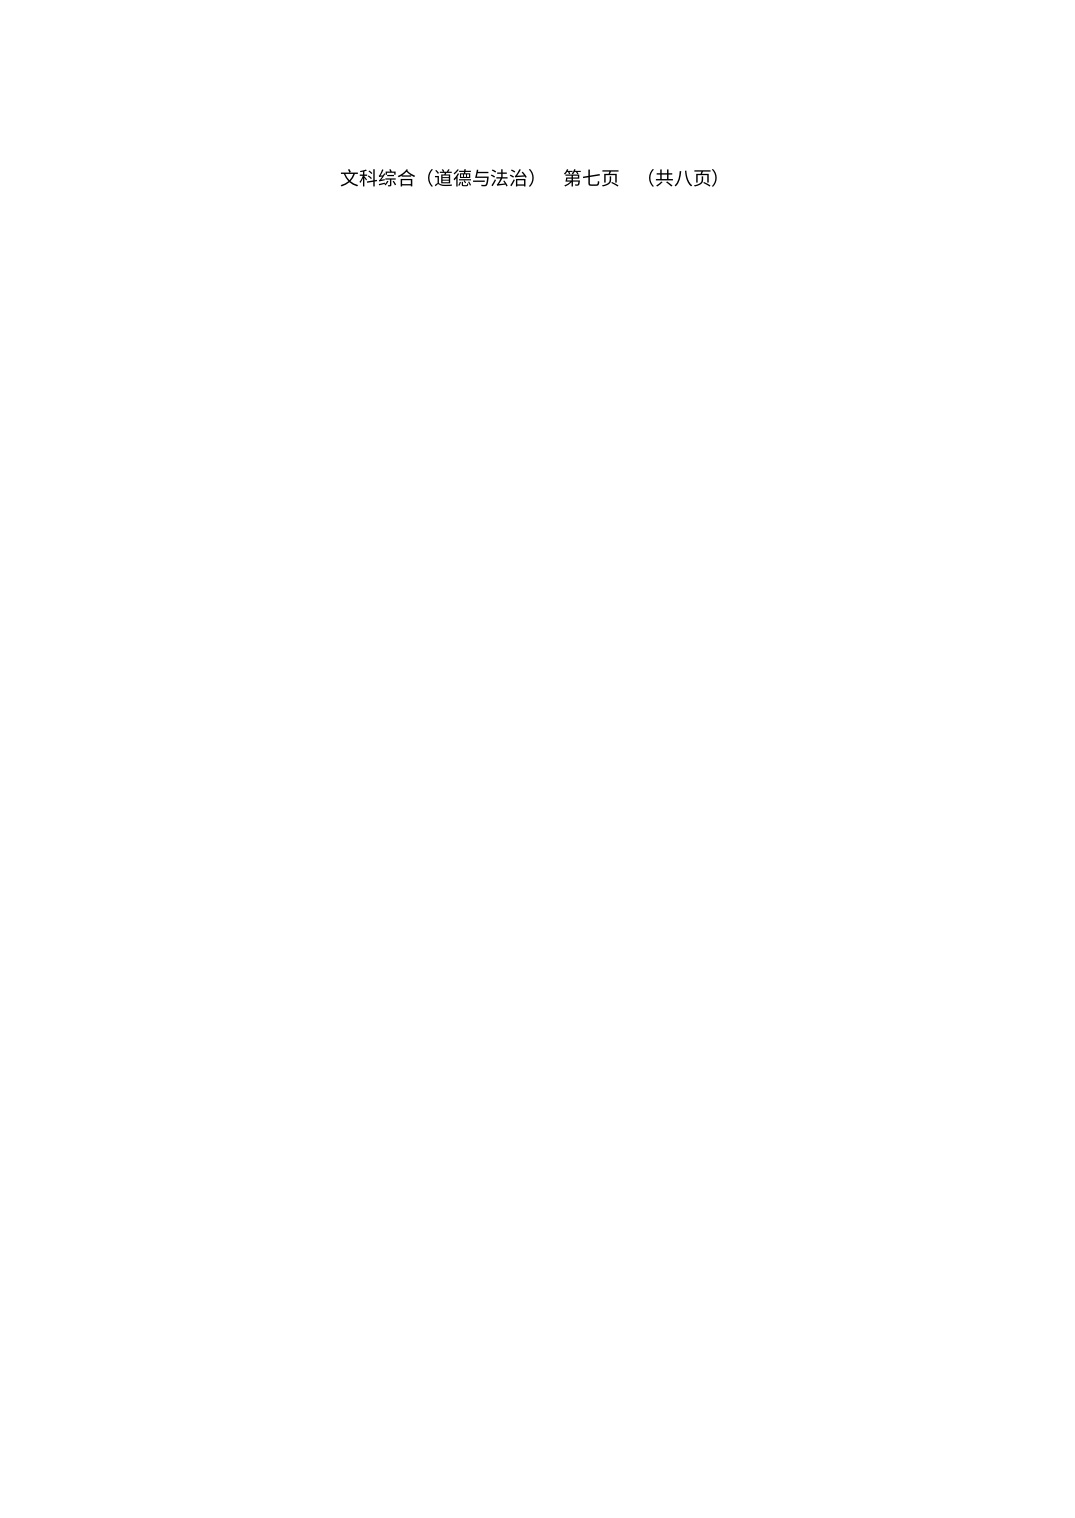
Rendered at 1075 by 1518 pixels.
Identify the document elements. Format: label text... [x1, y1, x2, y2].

text 文科综合（道德与法治） 第七页 （共八页） [341, 164, 952, 190]
